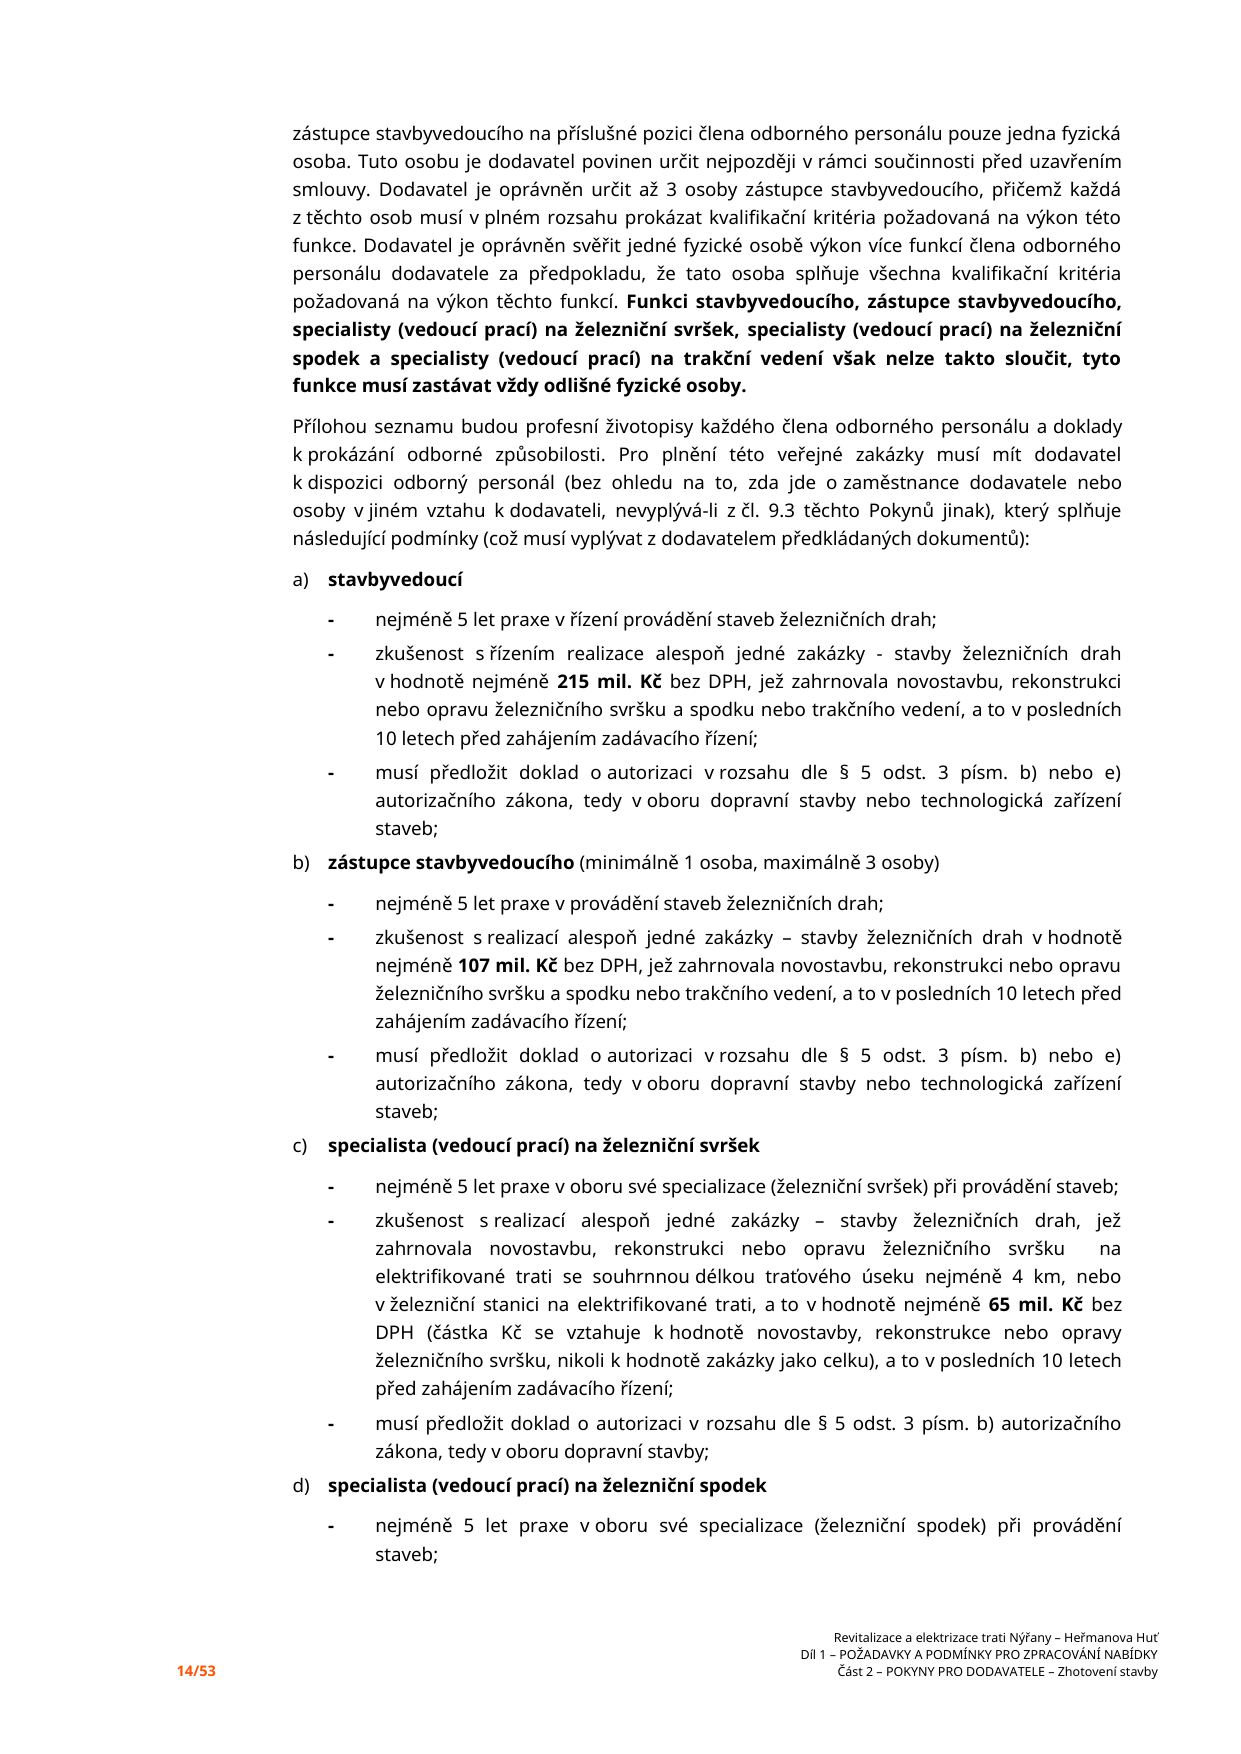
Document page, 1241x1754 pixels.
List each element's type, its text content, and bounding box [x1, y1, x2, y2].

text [292, 121, 1122, 398]
text zkušenost s řízením realizace alespoň jedné zakázky - stavby železničních drah v hodnotě nejméně 215 mil. Kč bez DPH, jež zahrnovala novostavbu, rekonstrukci nebo opravu železničního svršku a spodku nebo trakčního vedení, a to v posledních 10 letech před zahájením zadávacího řízení; [328, 641, 1122, 750]
text nejméně 5 let praxe v řízení provádění staveb železničních drah; [328, 606, 1122, 632]
text musí předložit doklad o autorizaci v rozsahu dle § 5 odst. 3 písm. b) autorizačního zákona, tedy v oboru dopravní stavby; [328, 1410, 1122, 1463]
text Přílohou seznamu budou profesní životopisy každého člena odborného personálu a doklady k prokázání odborné způsobilosti. Pro plnění této veřejné zakázky musí mít dodavatel k dispozici odborný personál (bez ohledu na to, zda jde o zaměstnance dodavatele nebo osoby v jiném vztahu k dodavateli, nevyplývá-li z čl. 9.3 těchto Pokynů jinak), který splňuje následující podmínky (což musí vyplývat z dodavatelem předkládaných dokumentů): [292, 413, 1122, 551]
text zástupce stavbyvedoucího (minimálně 1 osoba, maximálně 3 osoby) [292, 849, 1122, 875]
text nejméně 5 let praxe v oboru své specializace (železniční spodek) při provádění staveb; [328, 1513, 1122, 1566]
text specialista (vedoucí prací) na železniční spodek [292, 1472, 1122, 1498]
text zkušenost s realizací alespoň jedné zakázky – stavby železničních drah v hodnotě nejméně 107 mil. Kč bez DPH, jež zahrnovala novostavbu, rekonstrukci nebo opravu železničního svršku a spodku nebo trakčního vedení, a to v posledních 10 letech před zahájením zadávacího řízení; [328, 924, 1122, 1034]
text nejméně 5 let praxe v oboru své specializace (železniční svršek) při provádění staveb; [328, 1173, 1122, 1199]
text musí předložit doklad o autorizaci v rozsahu dle § 5 odst. 3 písm. b) nebo e) autorizačního zákona, tedy v oboru dopravní stavby nebo technologická zařízení staveb; [328, 1042, 1122, 1124]
text nejméně 5 let praxe v provádění staveb železničních drah; [328, 890, 1122, 915]
list stavbyvedoucí [292, 566, 1122, 591]
text zkušenost s realizací alespoň jedné zakázky – stavby železničních drah, jež zahrnovala novostavbu, rekonstrukci nebo opravu železničního svršku na elektrifikované trati se souhrnnou délkou traťového úseku nejméně 4 km, nebo v železniční stanici na elektrifikované trati, a to v hodnotě nejméně 65 mil. Kč bez DPH (částka Kč se vztahuje k hodnotě novostavby, rekonstrukce nebo opravy železničního svršku, nikoli k hodnotě zakázky jako celku), a to v posledních 10 letech před zahájením zadávacího řízení; [328, 1208, 1122, 1401]
text musí předložit doklad o autorizaci v rozsahu dle § 5 odst. 3 písm. b) nebo e) autorizačního zákona, tedy v oboru dopravní stavby nebo technologická zařízení staveb; [328, 759, 1122, 841]
text specialista (vedoucí prací) na železniční svršek [292, 1133, 1122, 1158]
